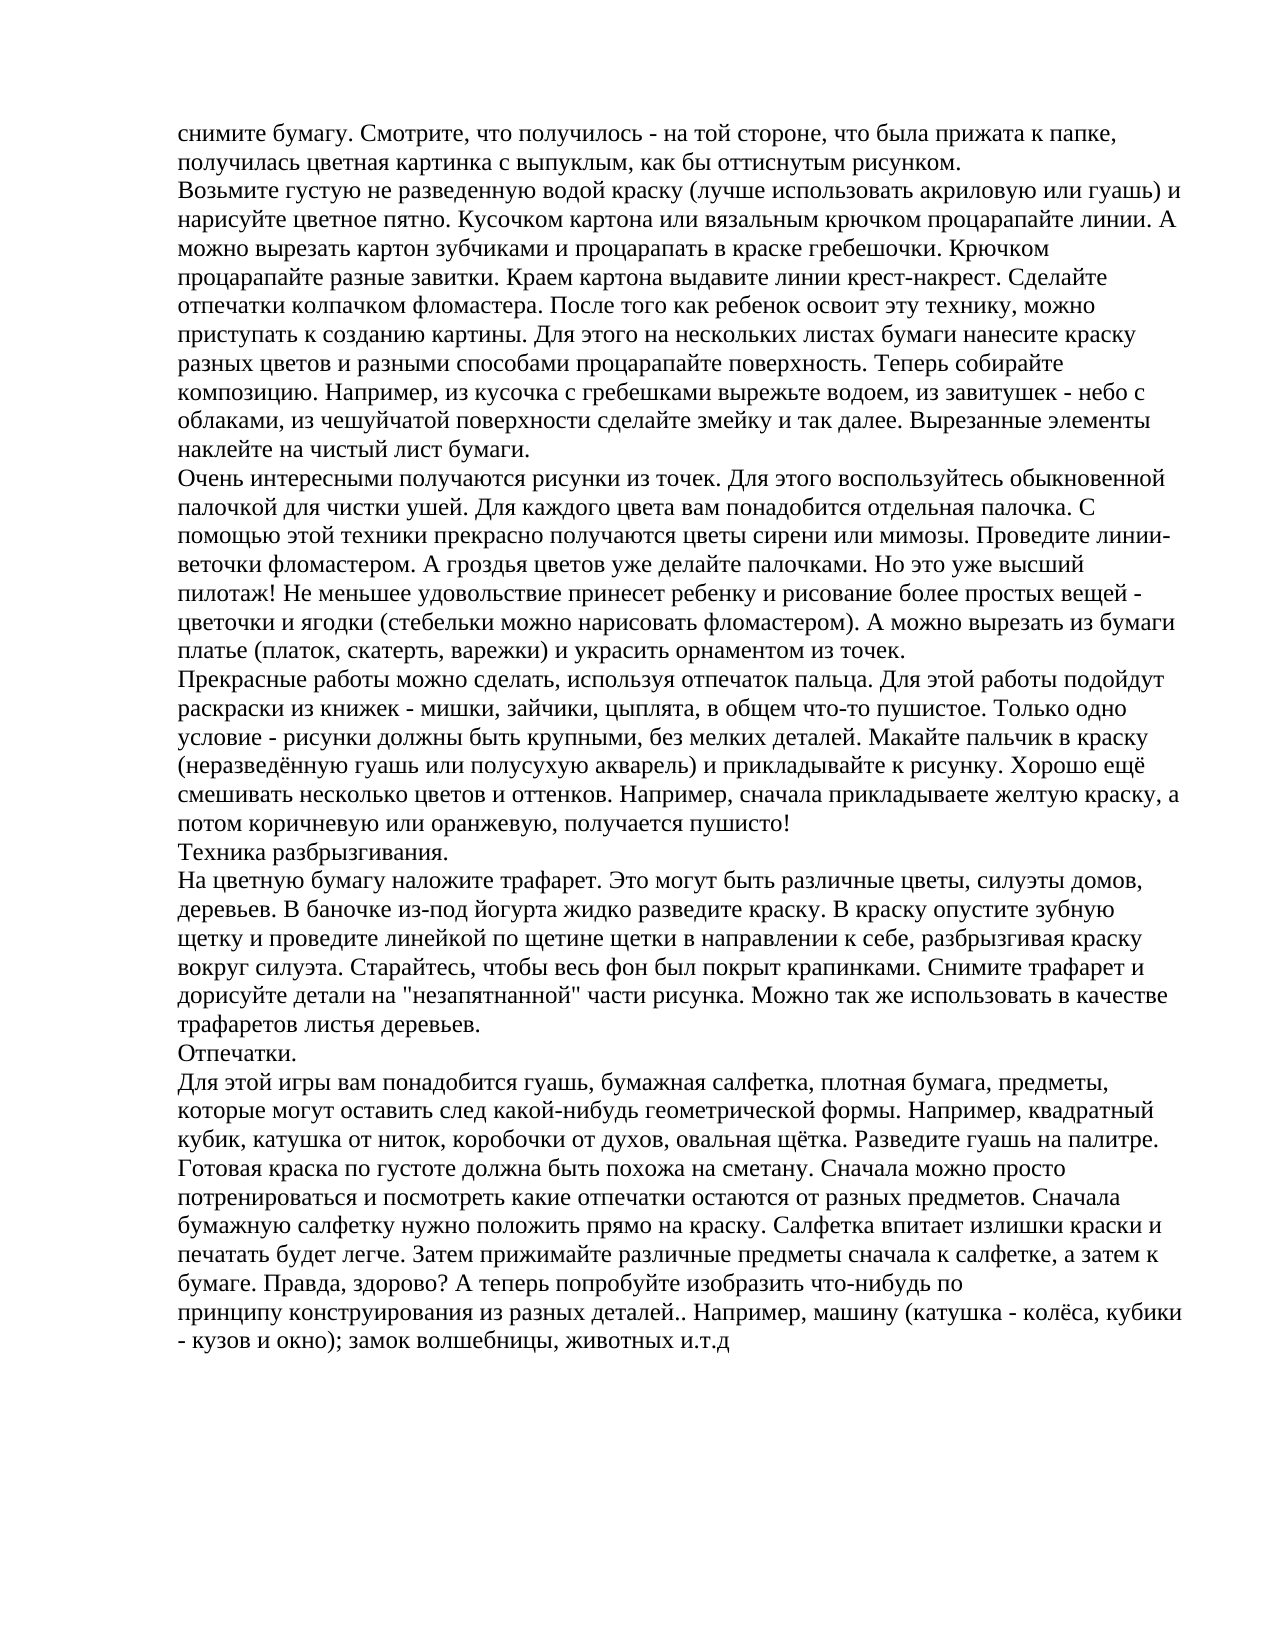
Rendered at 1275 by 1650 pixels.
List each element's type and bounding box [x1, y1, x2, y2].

text [177, 118, 1186, 1354]
